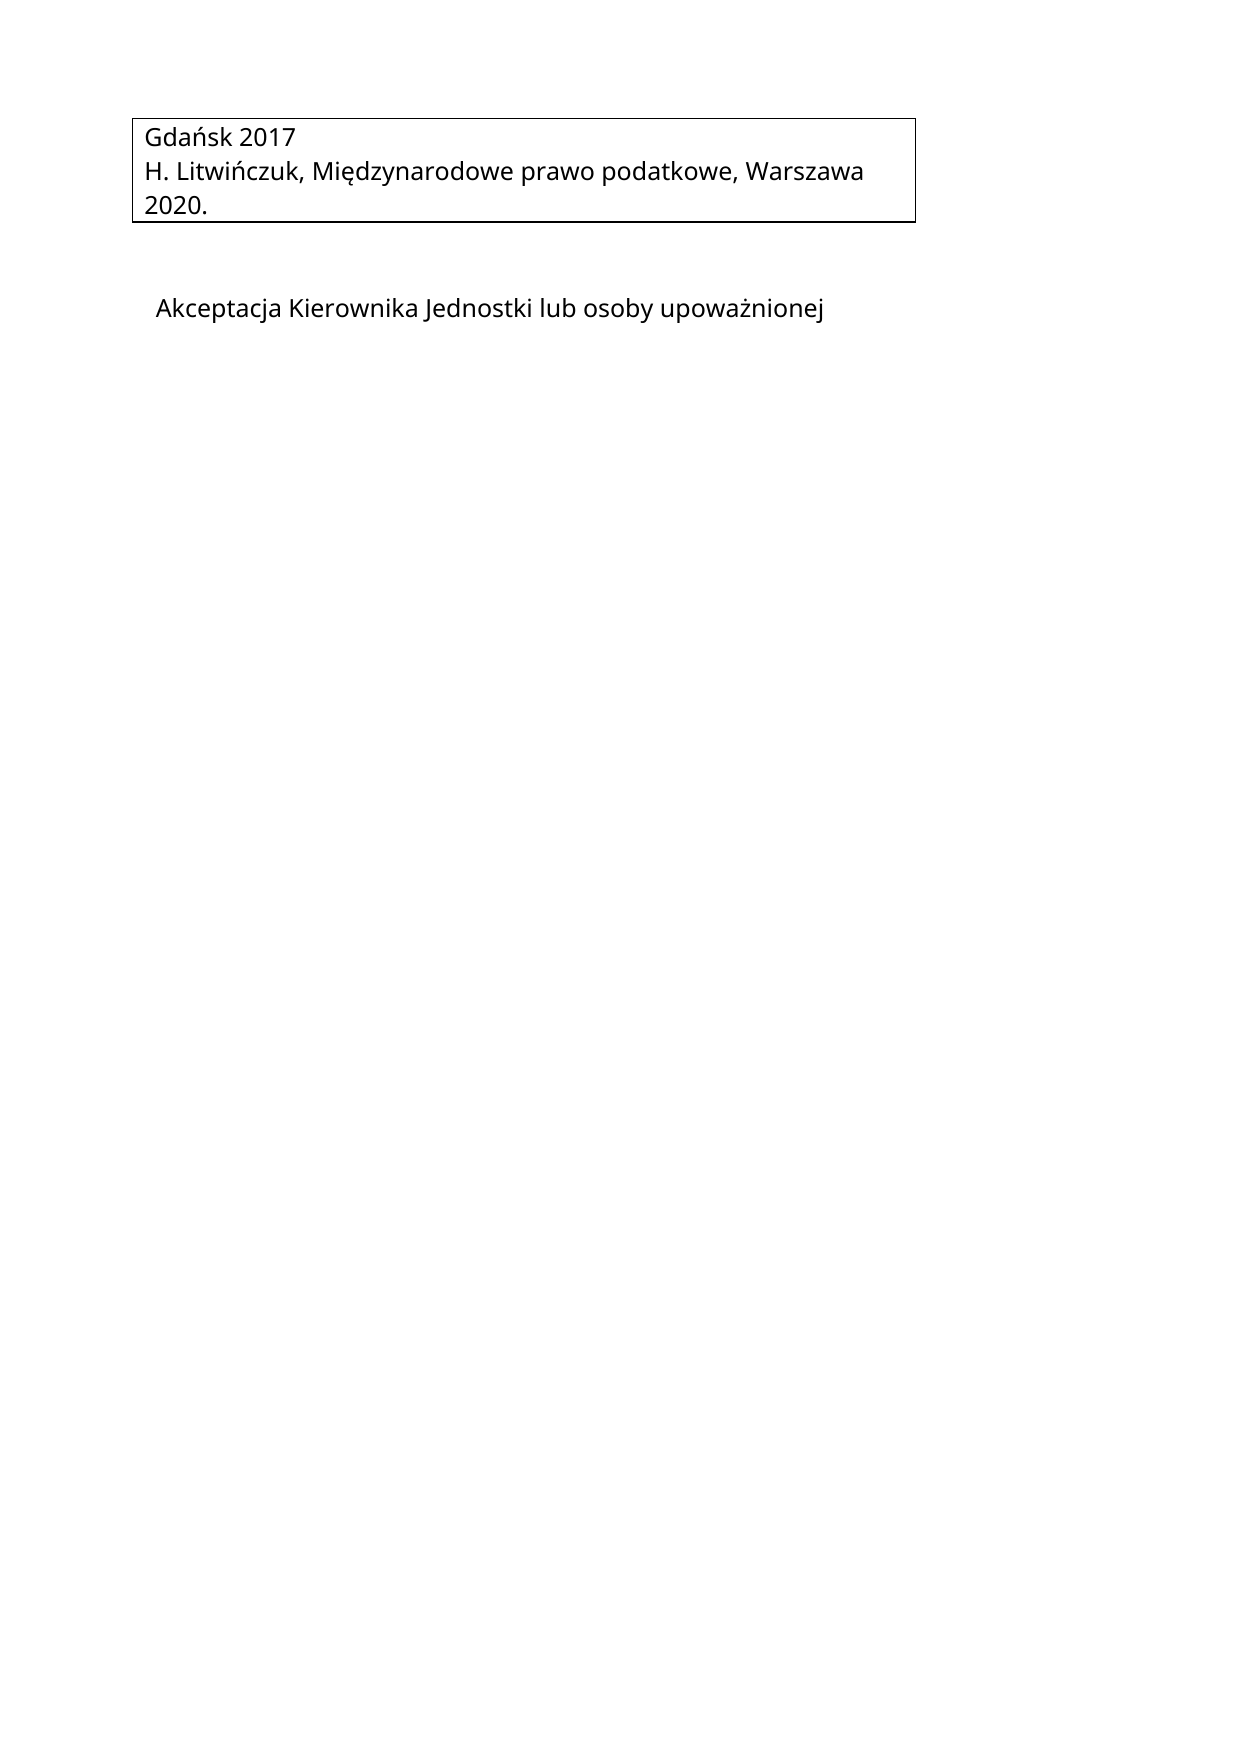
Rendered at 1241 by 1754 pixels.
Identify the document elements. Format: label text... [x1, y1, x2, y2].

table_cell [133, 119, 915, 221]
text Akceptacja Kierownika Jednostki lub osoby upoważnionej [156, 291, 1122, 324]
